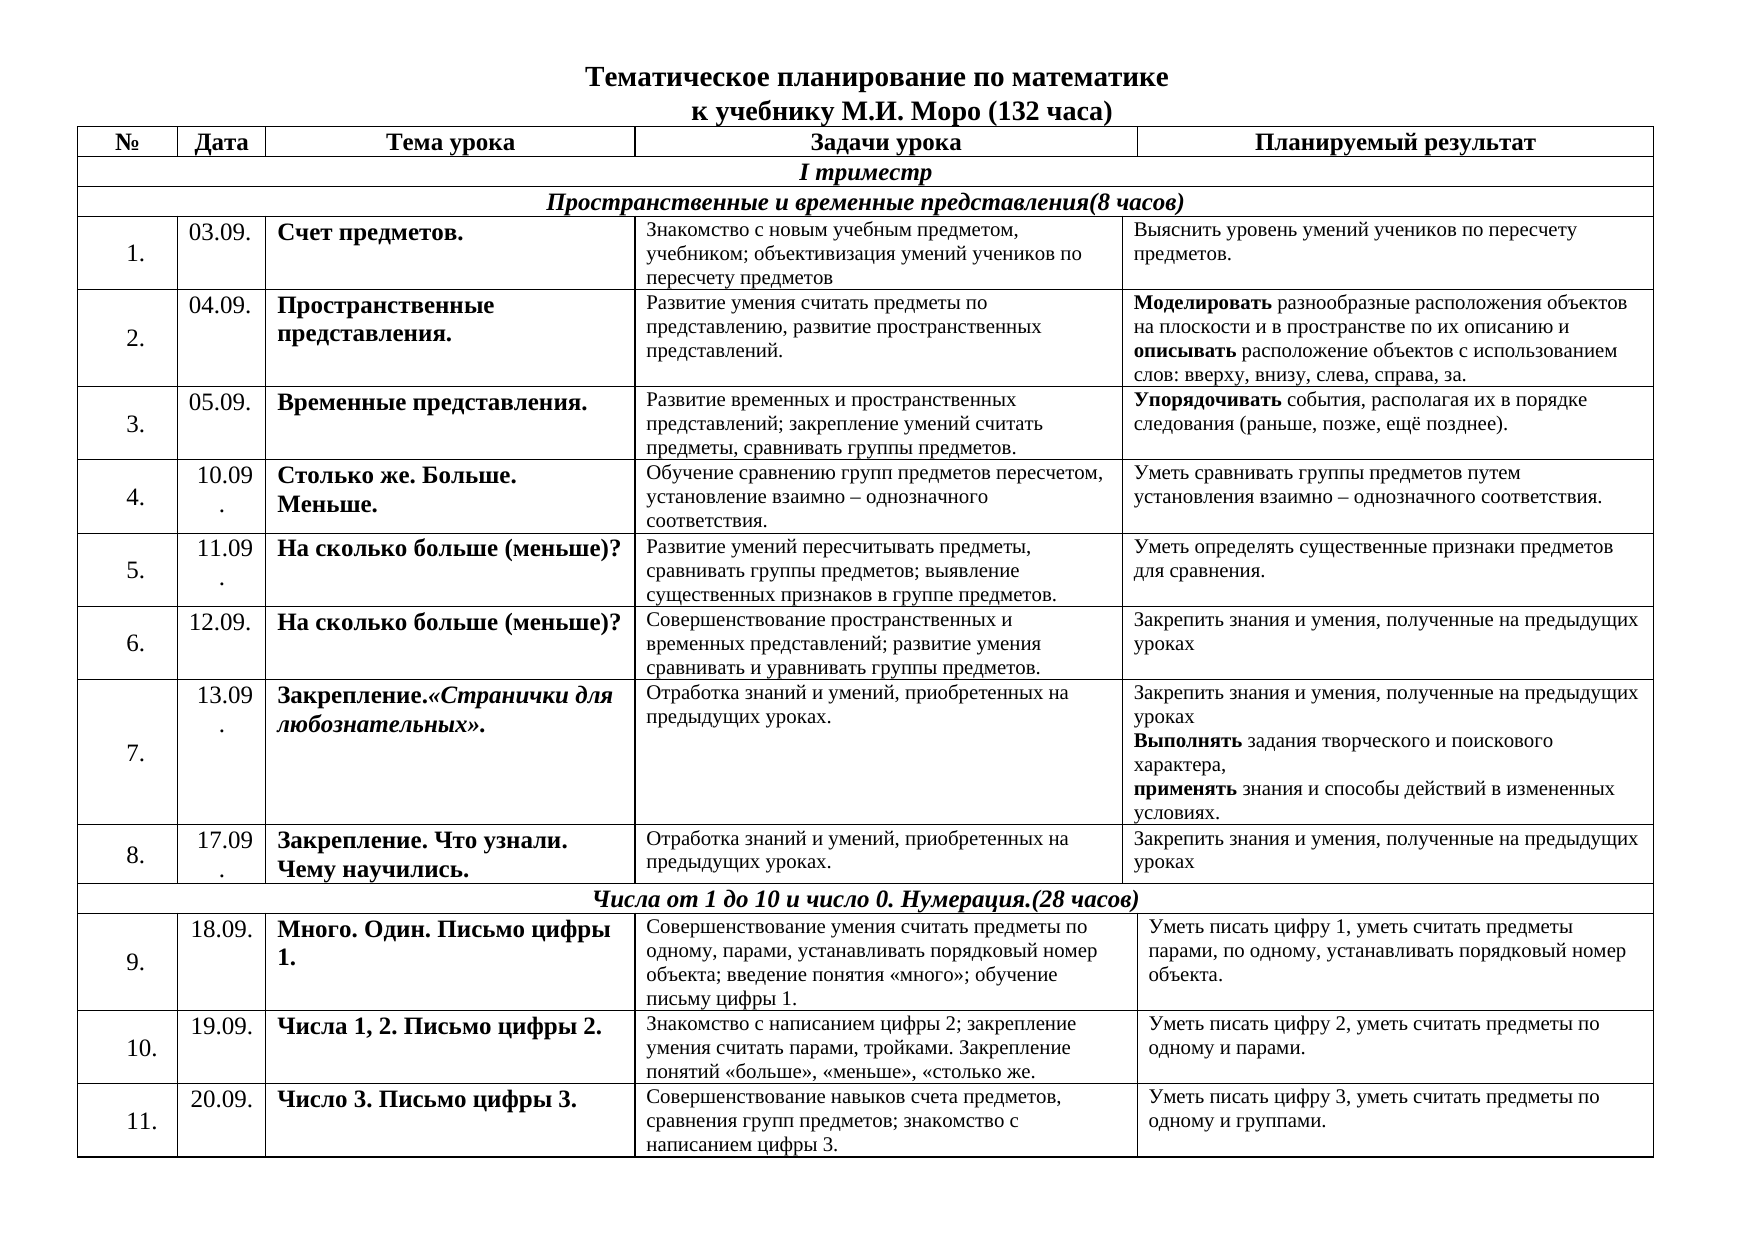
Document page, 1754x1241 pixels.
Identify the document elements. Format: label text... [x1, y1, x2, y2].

table_cell [78, 825, 177, 883]
table_cell Развитие временных и пространственных представлений; закрепление умений считать предметы, сравнивать группы предметов. [636, 387, 1122, 459]
table_header Дата [178, 127, 265, 156]
table_cell 20.09. [178, 1084, 265, 1156]
table_cell Обучение сравнению групп предметов пересчетом, установление взаимно – однозначного соответствия. [636, 460, 1122, 532]
table_cell На сколько больше (меньше)? [266, 607, 634, 679]
text Тематическое планирование по математике [89, 59, 1665, 93]
table_cell Совершенствование навыков счета предметов, сравнения групп предметов; знакомство с написанием цифры 3. [636, 1084, 1137, 1156]
table_cell [78, 1011, 177, 1083]
table_cell 05.09. [178, 387, 265, 459]
table_cell Выяснить уровень умений учеников по пересчету предметов. [1123, 217, 1653, 289]
table_cell Знакомство с новым учебным предметом, учебником; объективизация умений учеников по пересчету предметов [636, 217, 1122, 289]
table_cell 19.09. [178, 1011, 265, 1083]
table_header Планируемый результат [1138, 127, 1653, 156]
table_cell Отработка знаний и умений, приобретенных на предыдущих уроках. [636, 680, 1122, 824]
table_cell 04.09. [178, 290, 265, 386]
table_cell 12.09. [178, 607, 265, 679]
table_header Тема урока [266, 127, 634, 156]
table_cell Пространственные представления. [266, 290, 634, 386]
table_cell Упорядочивать события, располагая их в порядке следования (раньше, позже, ещё позднее). [1123, 387, 1653, 459]
table_cell Развитие умений пересчитывать предметы, сравнивать группы предметов; выявление существенных признаков в группе предметов. [636, 534, 1122, 606]
table_cell 03.09. [178, 217, 265, 289]
table_cell Закрепить знания и умения, полученные на предыдущих уроках [1123, 607, 1653, 679]
table_cell [78, 680, 177, 824]
table_cell Закрепление.«Странички для любознательных». [266, 680, 634, 824]
table_cell Столько же. Больше. Меньше. [266, 460, 634, 532]
table_cell Моделировать разнообразные расположения объектов на плоскости и в пространстве по их описанию и описывать расположение объектов с использованием слов: вверху, внизу, слева, справа, за. [1123, 290, 1653, 386]
table_cell На сколько больше (меньше)? [266, 534, 634, 606]
table_cell Уметь определять существенные признаки предметов для сравнения. [1123, 534, 1653, 606]
table_cell Совершенствование умения считать предметы по одному, парами, устанавливать порядковый номер объекта; введение понятия «много»; обучение письму цифры 1. [636, 914, 1137, 1010]
table_cell Знакомство с написанием цифры 2; закрепление умения считать парами, тройками. Закрепление понятий «больше», «меньше», «столько же. [636, 1011, 1137, 1083]
table_cell [78, 914, 177, 1010]
table_cell [78, 534, 177, 606]
table_cell 11.09. [178, 534, 265, 606]
table_cell Отработка знаний и умений, приобретенных на предыдущих уроках. [636, 825, 1122, 883]
table_cell [78, 607, 177, 679]
table_cell Закрепить знания и умения, полученные на предыдущих уроках Выполнять задания творческого и поискового характера, применять знания и способы действий в измененных условиях. [1123, 680, 1653, 824]
table_cell Временные представления. [266, 387, 634, 459]
table_cell [78, 460, 177, 532]
table_cell [78, 290, 177, 386]
table_cell 17.09. [178, 825, 265, 883]
table_cell Числа 1, 2. Письмо цифры 2. [266, 1011, 634, 1083]
table_cell [78, 217, 177, 289]
table_cell 10.09. [178, 460, 265, 532]
table_cell Закрепление. Что узнали. Чему научились. [266, 825, 634, 883]
table_cell Закрепить знания и умения, полученные на предыдущих уроках [1123, 825, 1653, 883]
table_cell Уметь писать цифру 3, уметь считать предметы по одному и группами. [1138, 1084, 1653, 1156]
table_cell Развитие умения считать предметы по представлению, развитие пространственных представлений. [636, 290, 1122, 386]
table_cell Числа от 1 до 10 и число 0. Нумерация.(28 часов) [78, 884, 1653, 913]
table_header № [78, 127, 177, 156]
table_cell Уметь писать цифру 2, уметь считать предметы по одному и парами. [1138, 1011, 1653, 1083]
table_cell 13.09. [178, 680, 265, 824]
table_cell Уметь сравнивать группы предметов путем установления взаимно – однозначного соответствия. [1123, 460, 1653, 532]
table_cell Совершенствование пространственных и временных представлений; развитие умения сравнивать и уравнивать группы предметов. [636, 607, 1122, 679]
table_cell [78, 1084, 177, 1156]
table_cell Пространственные и временные представления(8 часов) [78, 187, 1653, 216]
text к учебнику М.И. Моро (132 часа) [89, 93, 1665, 126]
table_cell 18.09. [178, 914, 265, 1010]
table_header Задачи урока [636, 127, 1137, 156]
table_cell I триместр [78, 157, 1653, 186]
table_cell Уметь писать цифру 1, уметь считать предметы парами, по одному, устанавливать порядковый номер объекта. [1138, 914, 1653, 1010]
table_cell Счет предметов. [266, 217, 634, 289]
table_cell [78, 387, 177, 459]
table_cell Много. Один. Письмо цифры 1. [266, 914, 634, 1010]
table_cell Число 3. Письмо цифры 3. [266, 1084, 634, 1156]
